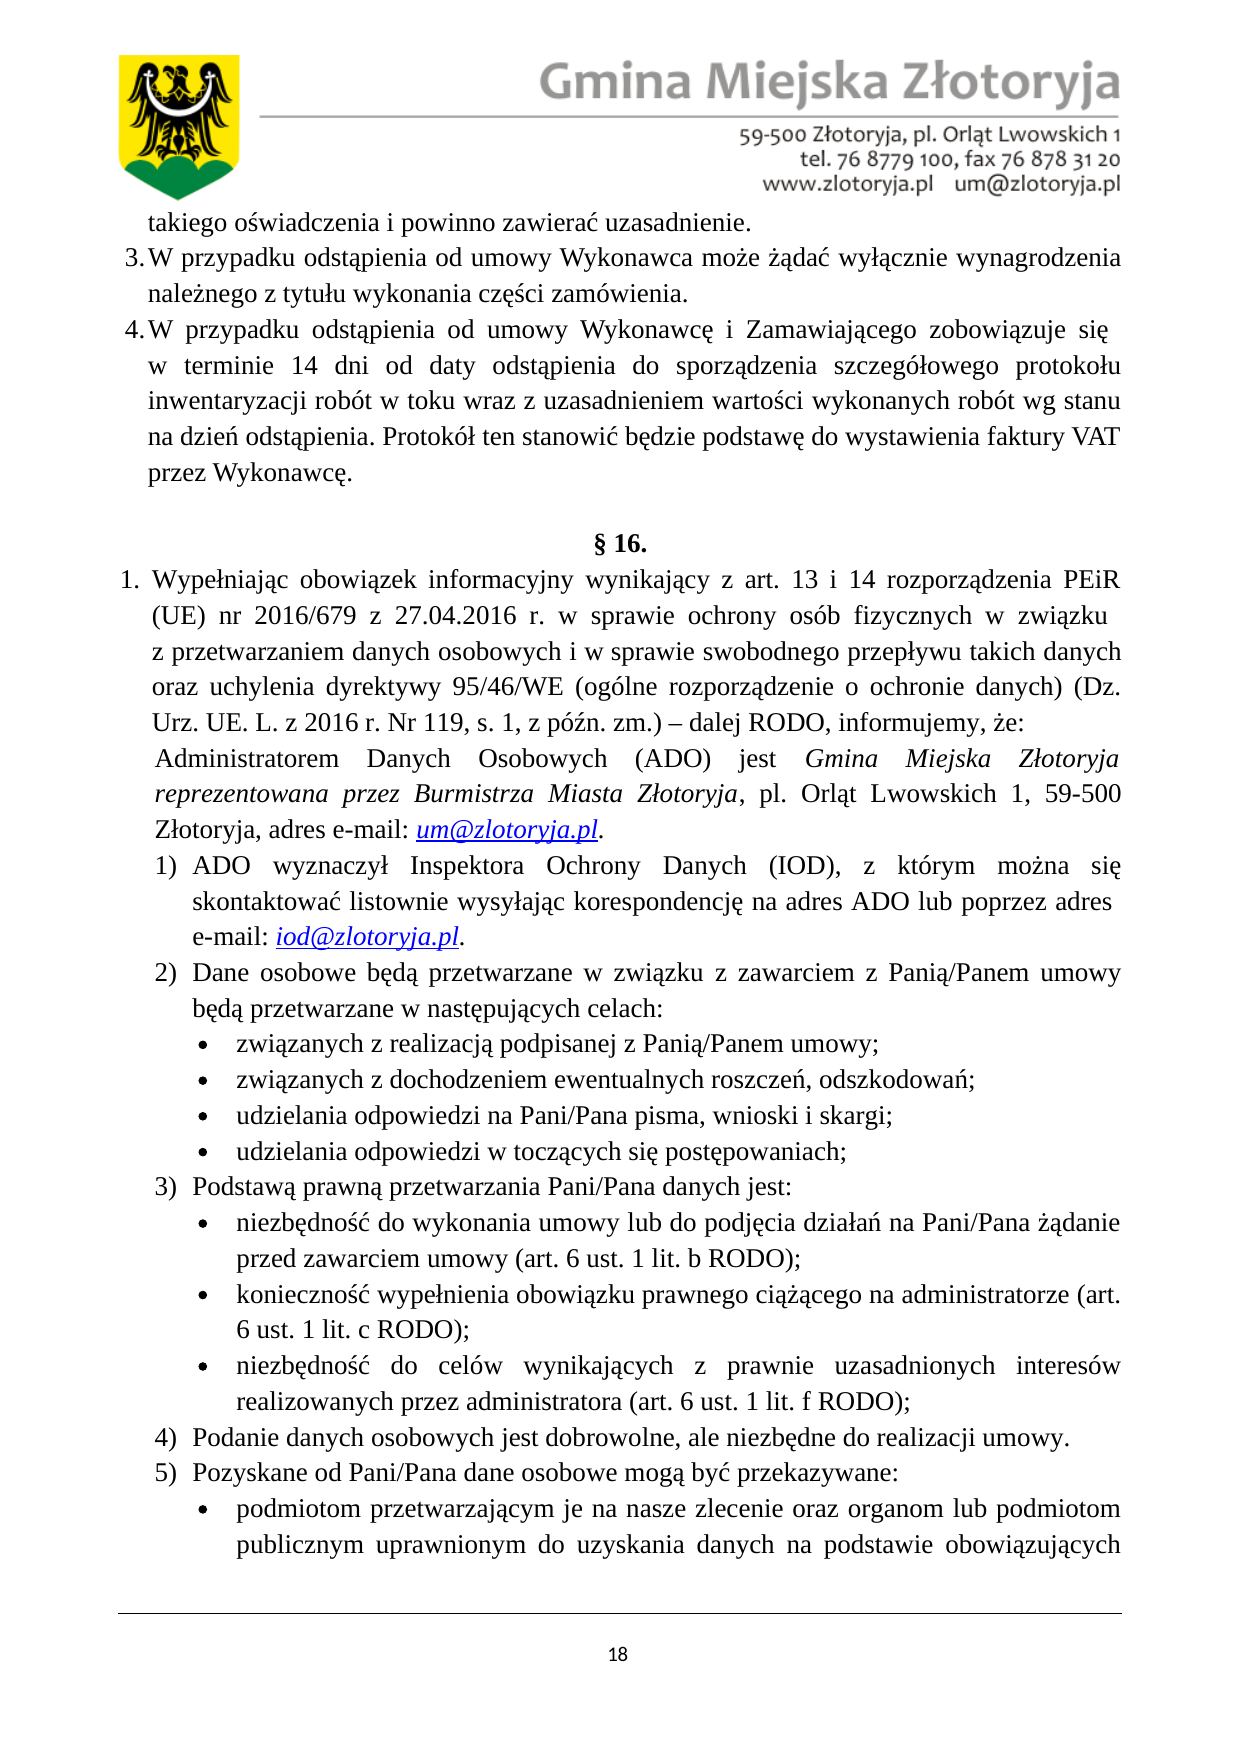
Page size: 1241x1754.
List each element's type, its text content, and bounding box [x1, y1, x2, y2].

list udzielania odpowiedzi na Pani/Pana pisma, wnioski i skargi; [199, 1099, 1122, 1130]
list Dane osobowe będą przetwarzane w związku z zawarciem z Panią/Panem umowy będą przetwarzane w następujących celach: [154, 956, 1122, 1023]
list W przypadku odstąpienia od umowy Wykonawca może żądać wyłącznie wynagrodzenia należnego z tytułu wykonania części zamówienia. [118, 242, 1122, 308]
list Wypełniając obowiązek informacyjny wynikający z art. 13 i 14 rozporządzenia PEiR (UE) nr 2016/679 z 27.04.2016 r. w sprawie ochrony osób fizycznych w związku z przetwarzaniem danych osobowych i w sprawie swobodnego przepływu takich danych oraz uchylenia dyrektywy 95/46/WE (ogólne rozporządzenie o ochronie danych) (Dz. Urz. UE. L. z 2016 r. Nr 119, s. 1, z późn. zm.) – dalej RODO, informujemy, że: [119, 563, 1122, 737]
picture [118, 55, 1120, 148]
list Podanie danych osobowych jest dobrowolne, ale niezbędne do realizacji umowy. [154, 1421, 1122, 1452]
text § 16. [118, 527, 1122, 558]
list niezbędność do wykonania umowy lub do podjęcia działań na Pani/Pana żądanie przed zawarciem umowy (art. 6 ust. 1 lit. b RODO); [199, 1206, 1122, 1273]
list związanych z realizacją podpisanej z Panią/Panem umowy; [199, 1028, 1122, 1059]
list związanych z dochodzeniem ewentualnych roszczeń, odszkodowań; [199, 1063, 1122, 1094]
list udzielania odpowiedzi w toczących się postępowaniach; [199, 1135, 1122, 1166]
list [199, 1492, 1122, 1559]
list konieczność wypełnienia obowiązku prawnego ciążącego na administratorze (art. 6 ust. 1 lit. c RODO); [199, 1278, 1122, 1344]
list niezbędność do celów wynikających z prawnie uzasadnionych interesów realizowanych przez administratora (art. 6 ust. 1 lit. f RODO); [199, 1349, 1122, 1416]
list W przypadku odstąpienia od umowy Wykonawcę i Zamawiającego zobowiązuje się w terminie 14 dni od daty odstąpienia do sporządzenia szczegółowego protokołu inwentaryzacji robót w toku wraz z uzasadnieniem wartości wykonanych robót wg stanu na dzień odstąpienia. Protokół ten stanowić będzie podstawę do wystawienia faktury VAT przez Wykonawcę. [118, 313, 1122, 487]
text Administratorem Danych Osobowych (ADO) jest Gmina Miejska Złotoryja reprezentowana przez Burmistrza Miasta Złotoryja, pl. Orląt Lwowskich 1, 59-500 Złotoryja, adres e-mail: um@zlotoryja.pl. [154, 742, 1122, 844]
list ADO wyznaczył Inspektora Ochrony Danych (IOD), z którym można się skontaktować listownie wysyłając korespondencję na adres ADO lub poprzez adres e-mail: iod@zlotoryja.pl. [154, 849, 1122, 952]
list Pozyskane od Pani/Pana dane osobowe mogą być przekazywane: [154, 1456, 1122, 1487]
list Odstąpienie od umowy powinno nastąpić w formie pisemnej pod rygorem nieważności takiego oświadczenia i powinno zawierać uzasadnienie. [118, 148, 1122, 237]
list Podstawą prawną przetwarzania Pani/Pana danych jest: [154, 1171, 1122, 1202]
